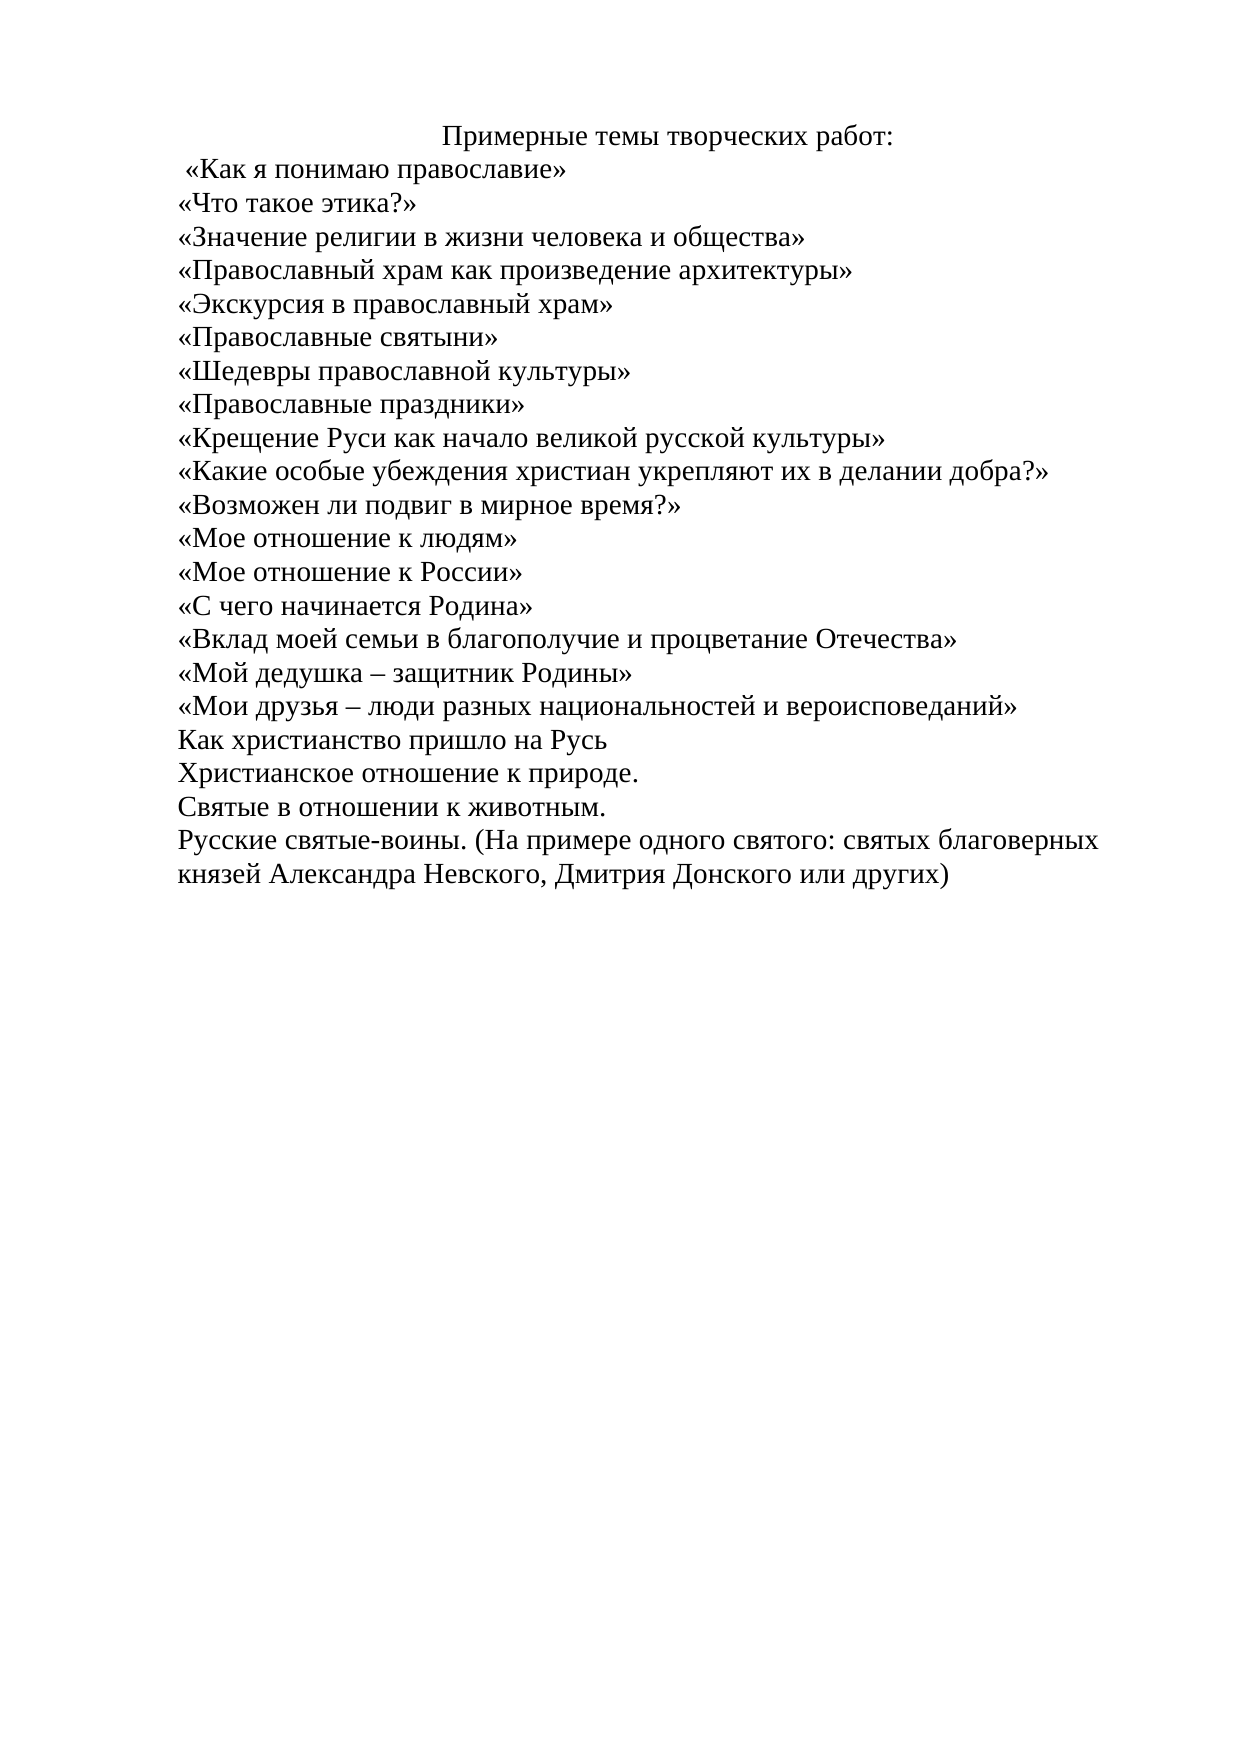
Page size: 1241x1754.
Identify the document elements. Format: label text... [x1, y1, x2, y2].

text «С чего начинается Родина» [177, 588, 1152, 621]
text «Православный храм как произведение архитектуры» [177, 252, 1152, 286]
text «Крещение Руси как начало великой русской культуры» [177, 420, 1152, 453]
text «Возможен ли подвиг в мирное время?» [177, 487, 1152, 521]
text Как христианство пришло на Русь [177, 722, 1152, 755]
text «Мои друзья – люди разных национальностей и вероисповеданий» [177, 688, 1152, 722]
text «Мое отношение к России» [177, 554, 1152, 588]
text Святые в отношении к животным. [177, 789, 1152, 822]
text «Как я понимаю православие» [177, 152, 1152, 185]
text Русские святые-воины. (На примере одного святого: святых благоверных князей Александра Невского, Дмитрия Донского или других) [177, 822, 1152, 889]
text «Вклад моей семьи в благополучие и процветание Отечества» [177, 621, 1152, 655]
text «Мое отношение к людям» [177, 521, 1152, 554]
text Примерные темы творческих работ: [177, 118, 1152, 152]
text «Экскурсия в православный храм» [177, 286, 1152, 319]
text «Православные святыни» [177, 319, 1152, 353]
text «Значение религии в жизни человека и общества» [177, 219, 1152, 252]
text Христианское отношение к природе. [177, 755, 1152, 789]
text «Что такое этика?» [177, 185, 1152, 219]
text «Шедевры православной культуры» [177, 353, 1152, 386]
text «Какие особые убеждения христиан укрепляют их в делании добра?» [177, 453, 1152, 487]
text «Православные праздники» [177, 386, 1152, 420]
text «Мой дедушка – защитник Родины» [177, 655, 1152, 688]
